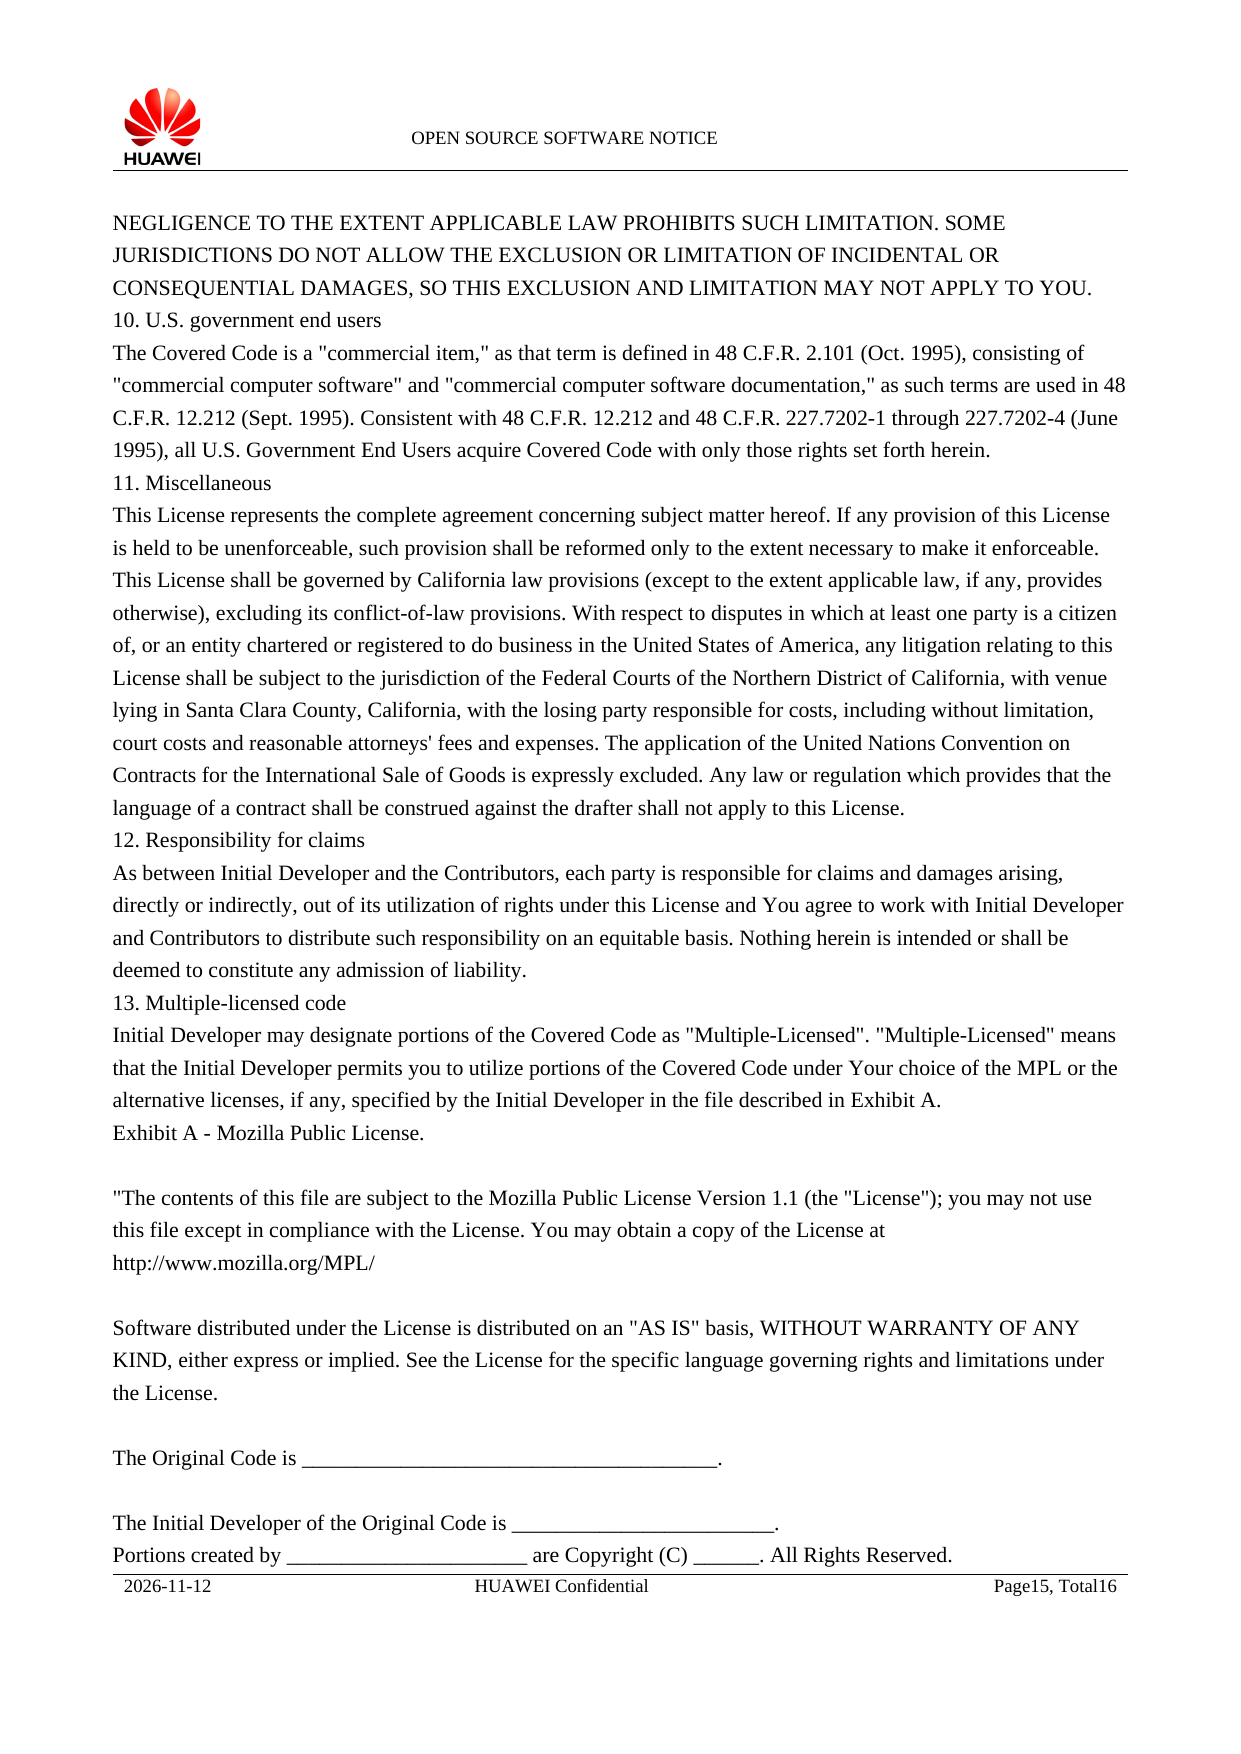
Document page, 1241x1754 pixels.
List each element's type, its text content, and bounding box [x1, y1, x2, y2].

picture [124, 88, 201, 165]
